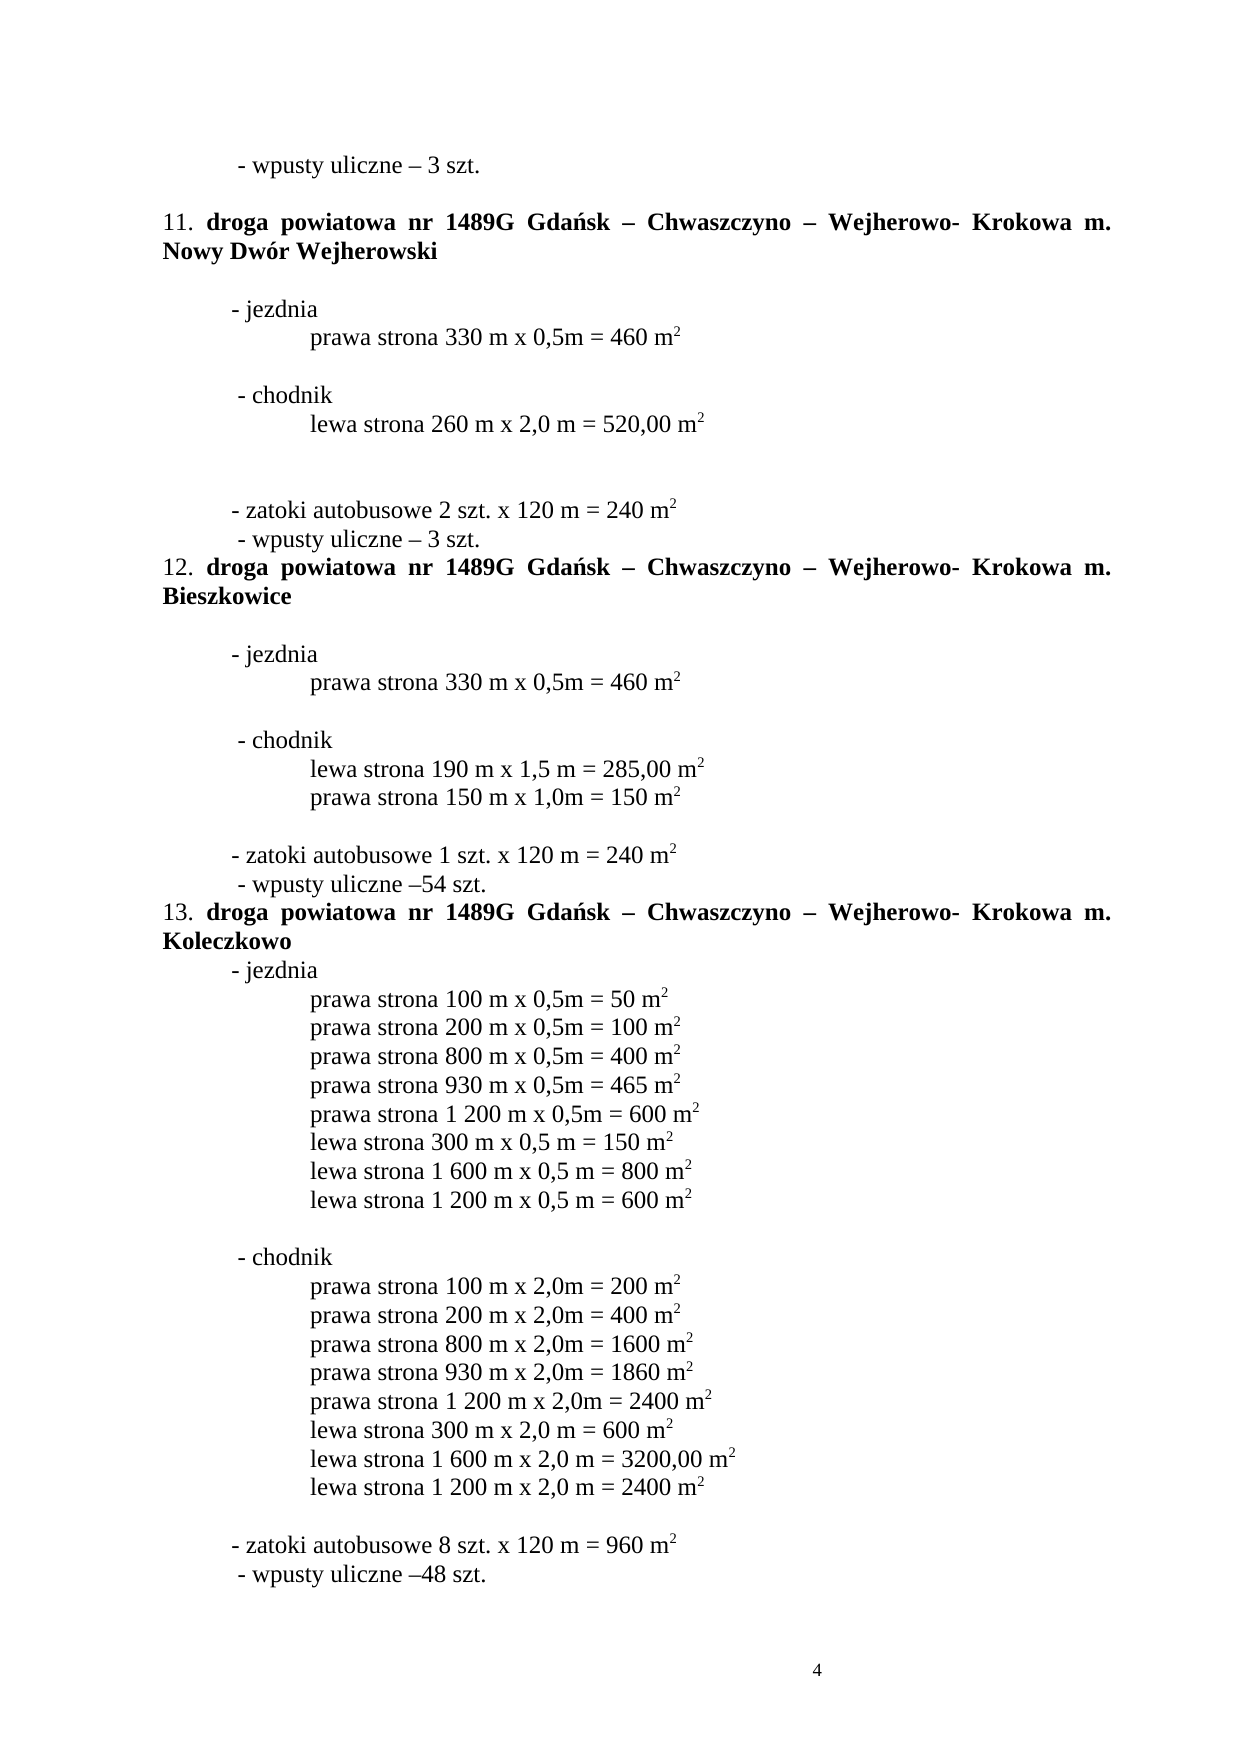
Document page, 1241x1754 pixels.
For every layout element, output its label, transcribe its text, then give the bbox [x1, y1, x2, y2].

text - zatoki autobusowe 1 szt. x 120 m = 240 m2 - wpusty uliczne –54 szt. [162, 840, 1112, 897]
text prawa strona 200 m x 0,5m = 100 m2 [162, 1012, 1112, 1041]
text - wpusty uliczne – 3 szt. [162, 150, 1112, 179]
text lewa strona 300 m x 0,5 m = 150 m2 [162, 1127, 1112, 1156]
text - chodnik lewa strona 260 m x 2,0 m = 520,00 m2 [162, 380, 1112, 437]
text lewa strona 1 600 m x 2,0 m = 3200,00 m2 [162, 1444, 1112, 1472]
text - zatoki autobusowe 8 szt. x 120 m = 960 m2 - wpusty uliczne –48 szt. [162, 1530, 1112, 1587]
text - jezdnia prawa strona 330 m x 0,5m = 460 m2 [162, 294, 1112, 351]
text lewa strona 1 200 m x 0,5 m = 600 m2 [162, 1185, 1112, 1214]
text - jezdnia prawa strona 100 m x 0,5m = 50 m2 [162, 955, 1112, 1012]
text prawa strona 800 m x 2,0m = 1600 m2 [162, 1329, 1112, 1357]
text prawa strona 1 200 m x 0,5m = 600 m2 [162, 1099, 1112, 1127]
text - jezdnia prawa strona 330 m x 0,5m = 460 m2 [162, 639, 1112, 696]
text - zatoki autobusowe 2 szt. x 120 m = 240 m2 - wpusty uliczne – 3 szt. [162, 495, 1112, 552]
text prawa strona 1 200 m x 2,0m = 2400 m2 [162, 1386, 1112, 1415]
text 12. droga powiatowa nr 1489G Gdańsk – Chwaszczyno – Wejherowo- Krokowa m. Bieszkowice [162, 552, 1112, 610]
text prawa strona 930 m x 0,5m = 465 m2 [162, 1070, 1112, 1099]
text 11. droga powiatowa nr 1489G Gdańsk – Chwaszczyno – Wejherowo- Krokowa m. Nowy Dwór Wejherowski [162, 207, 1112, 265]
text prawa strona 800 m x 0,5m = 400 m2 [162, 1041, 1112, 1070]
text lewa strona 1 200 m x 2,0 m = 2400 m2 [162, 1472, 1112, 1501]
text 13. droga powiatowa nr 1489G Gdańsk – Chwaszczyno – Wejherowo- Krokowa m. Koleczkowo [162, 897, 1112, 955]
text prawa strona 200 m x 2,0m = 400 m2 [162, 1300, 1112, 1329]
text prawa strona 150 m x 1,0m = 150 m2 [162, 782, 1112, 811]
text prawa strona 930 m x 2,0m = 1860 m2 [162, 1357, 1112, 1386]
text - chodnik lewa strona 190 m x 1,5 m = 285,00 m2 [162, 725, 1112, 782]
text lewa strona 1 600 m x 0,5 m = 800 m2 [162, 1156, 1112, 1185]
text - chodnik prawa strona 100 m x 2,0m = 200 m2 [162, 1242, 1112, 1300]
text lewa strona 300 m x 2,0 m = 600 m2 [162, 1415, 1112, 1444]
